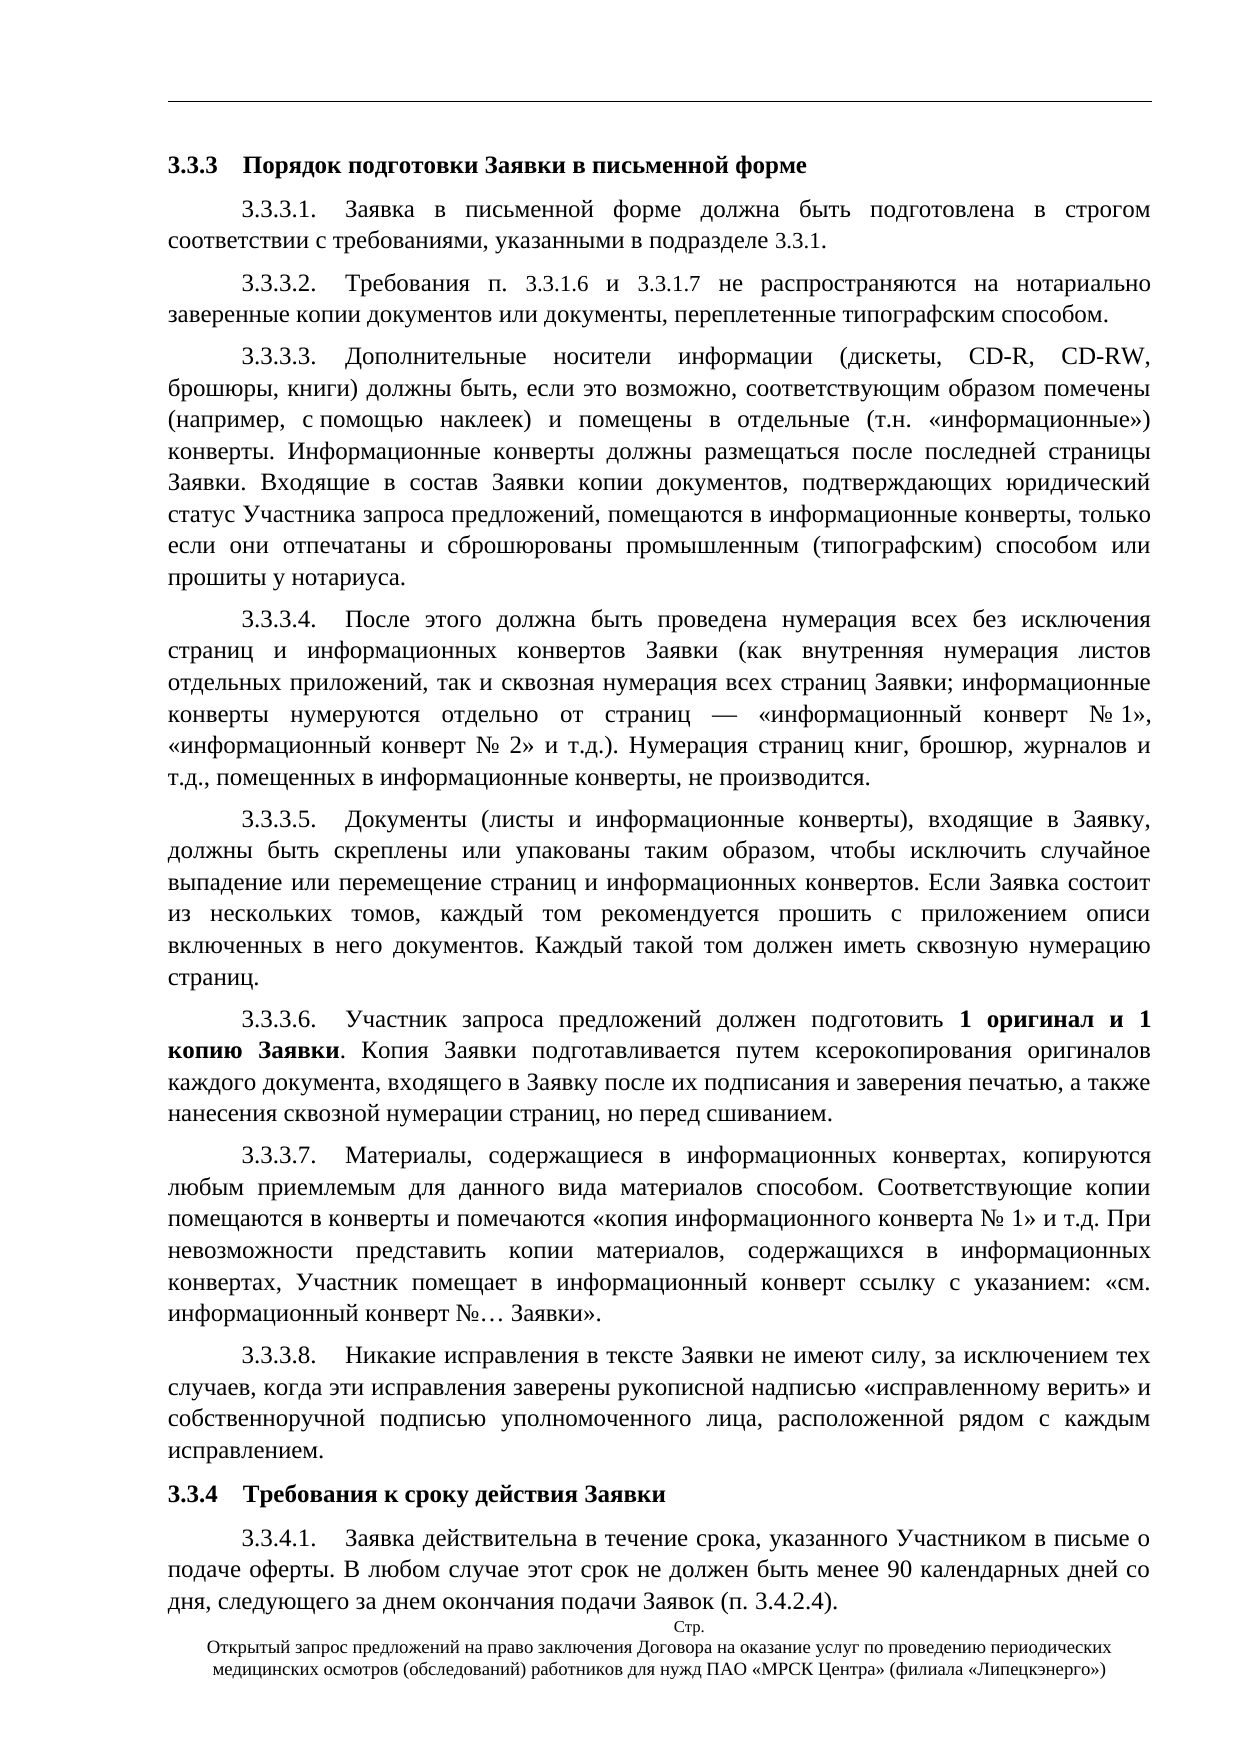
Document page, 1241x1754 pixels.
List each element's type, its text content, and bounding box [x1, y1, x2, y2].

list Заявка действительна в течение срока, указанного Участником в письме о подаче оферты. В любом случае этот срок не должен быть менее 90 календарных дней со дня, следующего за днем окончания подачи Заявок (п. 3.4.2.4). [168, 1523, 1151, 1615]
list Заявка в письменной форме должна быть подготовлена в строгом соответствии с требованиями, указанными в подразделе 3.3.1. [168, 194, 1152, 254]
list Документы (листы и информационные конверты), входящие в Заявку, должны быть скреплены или упакованы таким образом, чтобы исключить случайное выпадение или перемещение страниц и информационных конвертов. Если Заявка состоит из нескольких томов, каждый том рекомендуется прошить с приложением описи включенных в него документов. Каждый такой том должен иметь сквозную нумерацию страниц. [168, 804, 1152, 990]
list После этого должна быть проведена нумерация всех без исключения страниц и информационных конвертов Заявки (как внутренняя нумерация листов отдельных приложений, так и сквозная нумерация всех страниц Заявки; информационные конверты нумеруются отдельно от страниц — «информационный конверт № 1», «информационный конверт № 2» и т.д.). Нумерация страниц книг, брошюр, журналов и т.д., помещенных в информационные конверты, не производится. [168, 604, 1152, 791]
list Дополнительные носители информации (дискеты, CD-R, CD-RW, брошюры, книги) должны быть, если это возможно, соответствующим образом помечены (например, с помощью наклеек) и помещены в отдельные (т.н. «информационные») конверты. Информационные конверты должны размещаться после последней страницы Заявки. Входящие в состав Заявки копии документов, подтверждающих юридический статус Участника запроса предложений, помещаются в информационные конверты, только если они отпечатаны и сброшюрованы промышленным (типографским) способом или прошиты у нотариуса. [168, 341, 1152, 591]
list Никакие исправления в тексте Заявки не имеют силу, за исключением тех случаев, когда эти исправления заверены рукописной надписью «исправленному верить» и собственноручной подписью уполномоченного лица, расположенной рядом с каждым исправлением. [168, 1340, 1152, 1463]
list Материалы, содержащиеся в информационных конвертах, копируются любым приемлемым для данного вида материалов способом. Соответствующие копии помещаются в конверты и помечаются «копия информационного конверта № 1» и т.д. При невозможности представить копии материалов, содержащихся в информационных конвертах, Участник помещает в информационный конверт ссылку с указанием: «см. информационный конверт №… Заявки». [168, 1140, 1152, 1327]
list Участник запроса предложений должен подготовить 1 оригинал и 1 копию Заявки. Копия Заявки подготавливается путем ксерокопирования оригиналов каждого документа, входящего в Заявку после их подписания и заверения печатью, а также нанесения сквозной нумерации страниц, но перед сшиванием. [168, 1004, 1152, 1127]
subtitle Порядок подготовки Заявки в письменной форме [168, 150, 1152, 179]
list Требования п. 3.3.1.6 и 3.3.1.7 не распространяются на нотариально заверенные копии документов или документы, переплетенные типографским способом. [168, 268, 1152, 328]
subtitle Требования к сроку действия Заявки [168, 1479, 1152, 1508]
